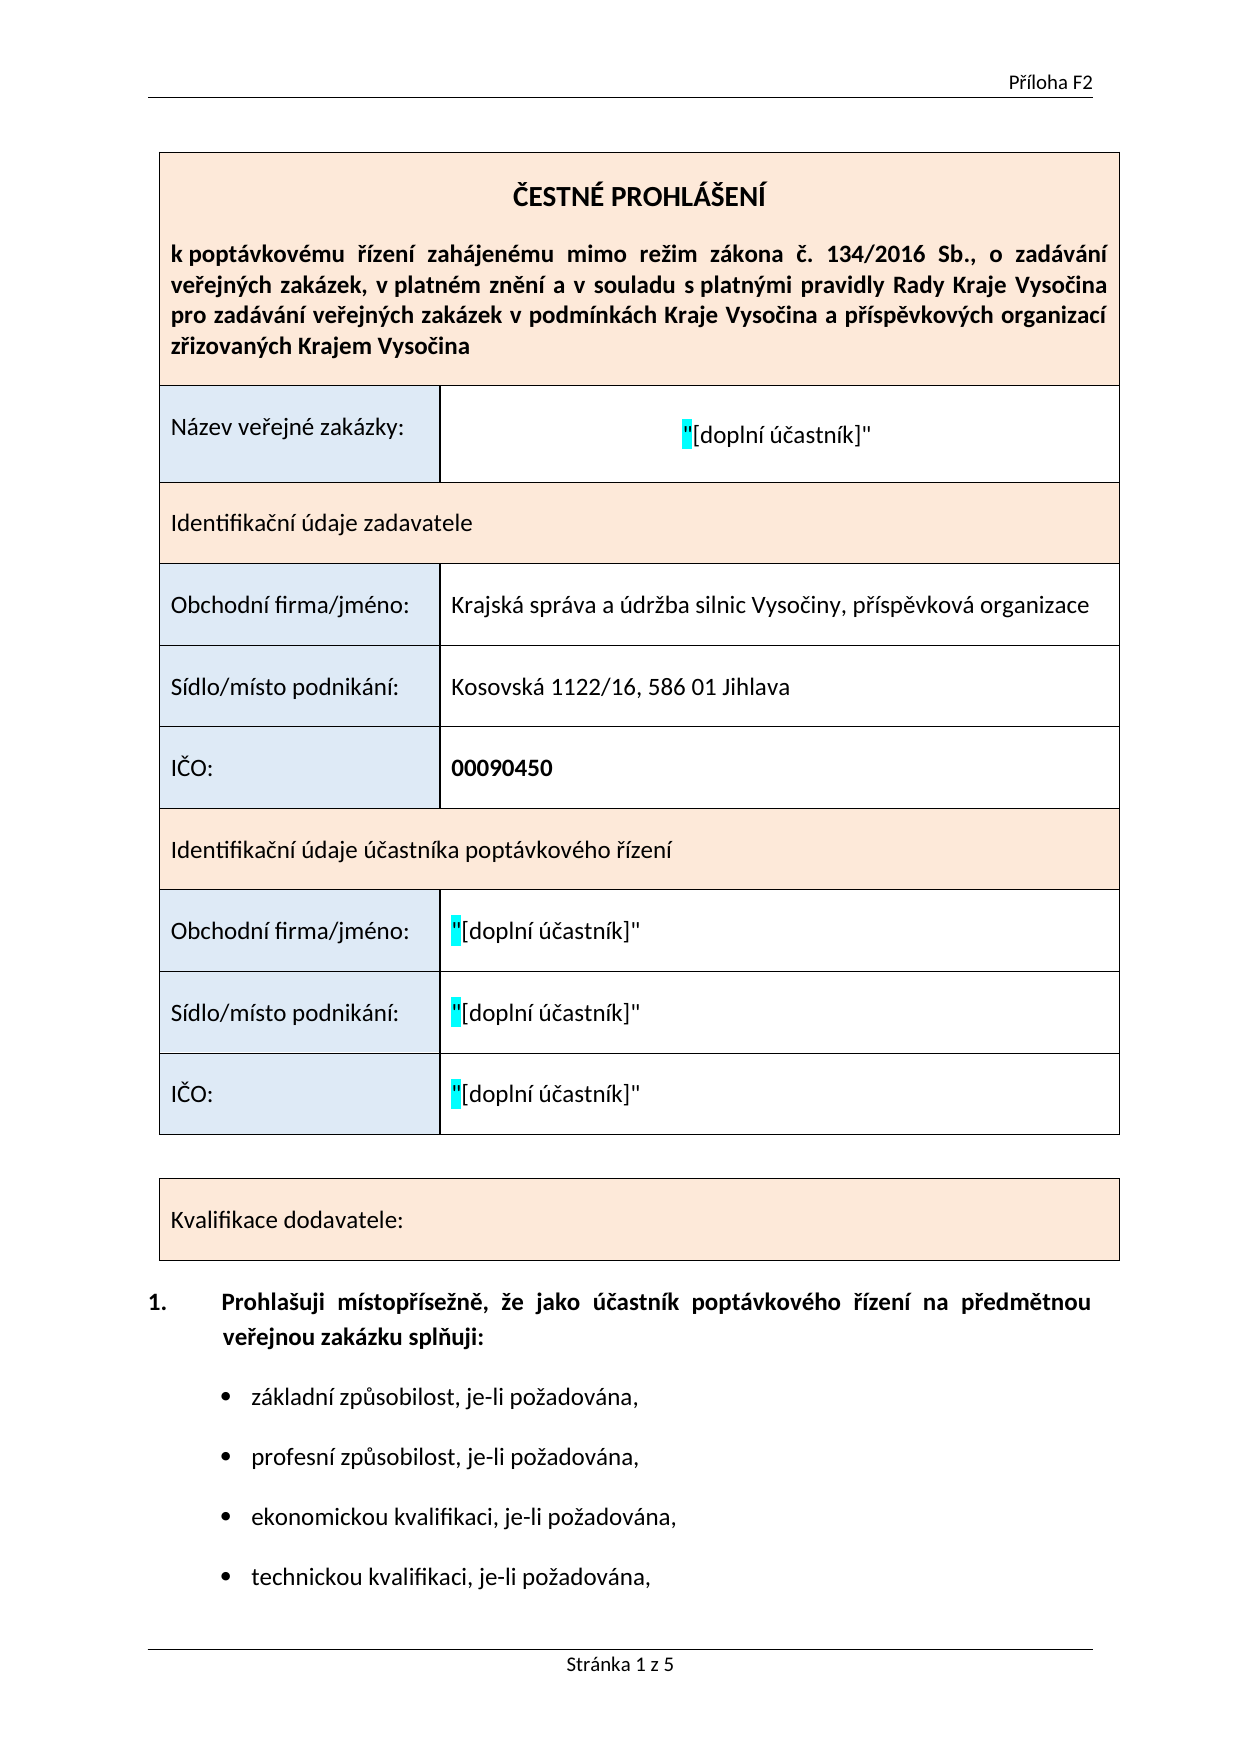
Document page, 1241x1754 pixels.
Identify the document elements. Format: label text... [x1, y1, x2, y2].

table_cell Kosovská 1122/16, 586 01 Jihlava [441, 646, 1119, 726]
table_cell [441, 972, 1119, 1052]
table_cell Krajská správa a údržba silnic Vysočiny, příspěvková organizace [441, 564, 1119, 645]
table_cell [441, 1054, 1119, 1134]
table_cell Identifikační údaje účastníka poptávkového řízení [160, 809, 1119, 889]
table_cell 00090450 [441, 727, 1119, 808]
table_cell Identifikační údaje zadavatele [160, 483, 1119, 563]
list ekonomickou kvalifikaci, je-li požadována, [221, 1501, 1093, 1531]
table_header ČESTNÉ PROHLÁŠENÍ k poptávkovému řízení zahájenému mimo režim zákona č. 134/2016 Sb., o zadávání veřejných zakázek, v platném znění a v souladu s platnými pravidly Rady Kraje Vysočina pro zadávání veřejných zakázek v podmínkách Kraje Vysočina a příspěvkových organizací zřizovaných Krajem Vysočina [160, 153, 1119, 385]
list technickou kvalifikaci, je-li požadována, [221, 1561, 1093, 1591]
list základní způsobilost, je-li požadována, [221, 1381, 1093, 1411]
table_cell Obchodní firma/jméno: [160, 890, 439, 971]
table_cell Název veřejné zakázky: [160, 386, 439, 482]
table_cell IČO: [160, 727, 439, 808]
table_cell [441, 386, 1119, 482]
table_cell Obchodní firma/jméno: [160, 564, 439, 645]
list profesní způsobilost, je-li požadována, [221, 1441, 1093, 1471]
table_cell [441, 890, 1119, 971]
table_cell Sídlo/místo podnikání: [160, 646, 439, 726]
table_cell IČO: [160, 1054, 439, 1134]
table_header Kvalifikace dodavatele: [160, 1179, 1119, 1260]
list Prohlašuji místopřísežně, že jako účastník poptávkového řízení na předmětnou veřejnou zakázku splňuji: [148, 1286, 1093, 1351]
table_cell Sídlo/místo podnikání: [160, 972, 439, 1052]
